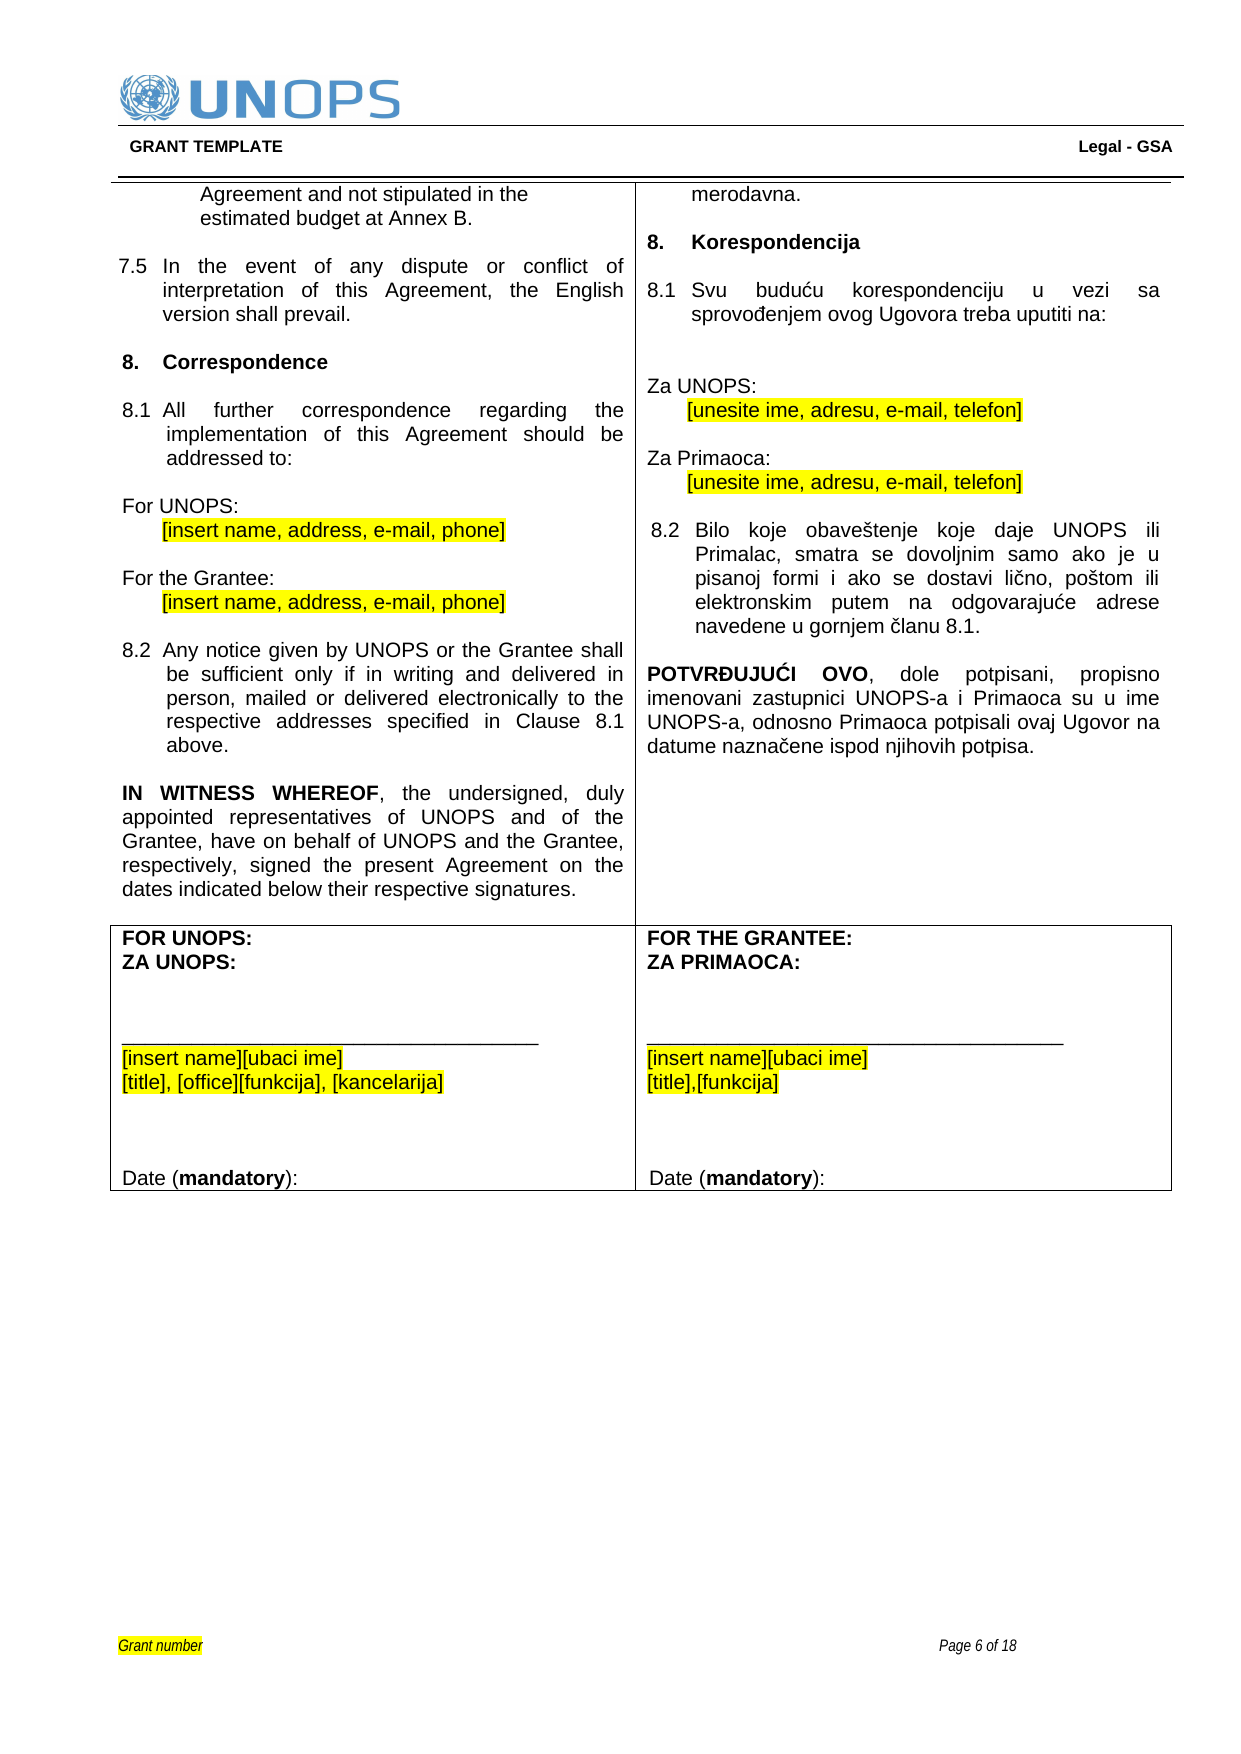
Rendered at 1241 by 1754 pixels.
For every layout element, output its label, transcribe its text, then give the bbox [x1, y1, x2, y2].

table_cell FOR THE GRANTEE: ZA PRIMAOCA: ____________________________________ [insert name][ubaci ime] [title],[funkcija] Date (mandatory): [636, 926, 1171, 1189]
picture [118, 75, 400, 125]
table_cell FOR UNOPS: ZA UNOPS: ____________________________________ [insert name][ubaci ime] [title], [office][funkcija], [kancelarija] Date (mandatory): [111, 926, 635, 1189]
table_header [111, 183, 635, 925]
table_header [636, 183, 1171, 925]
